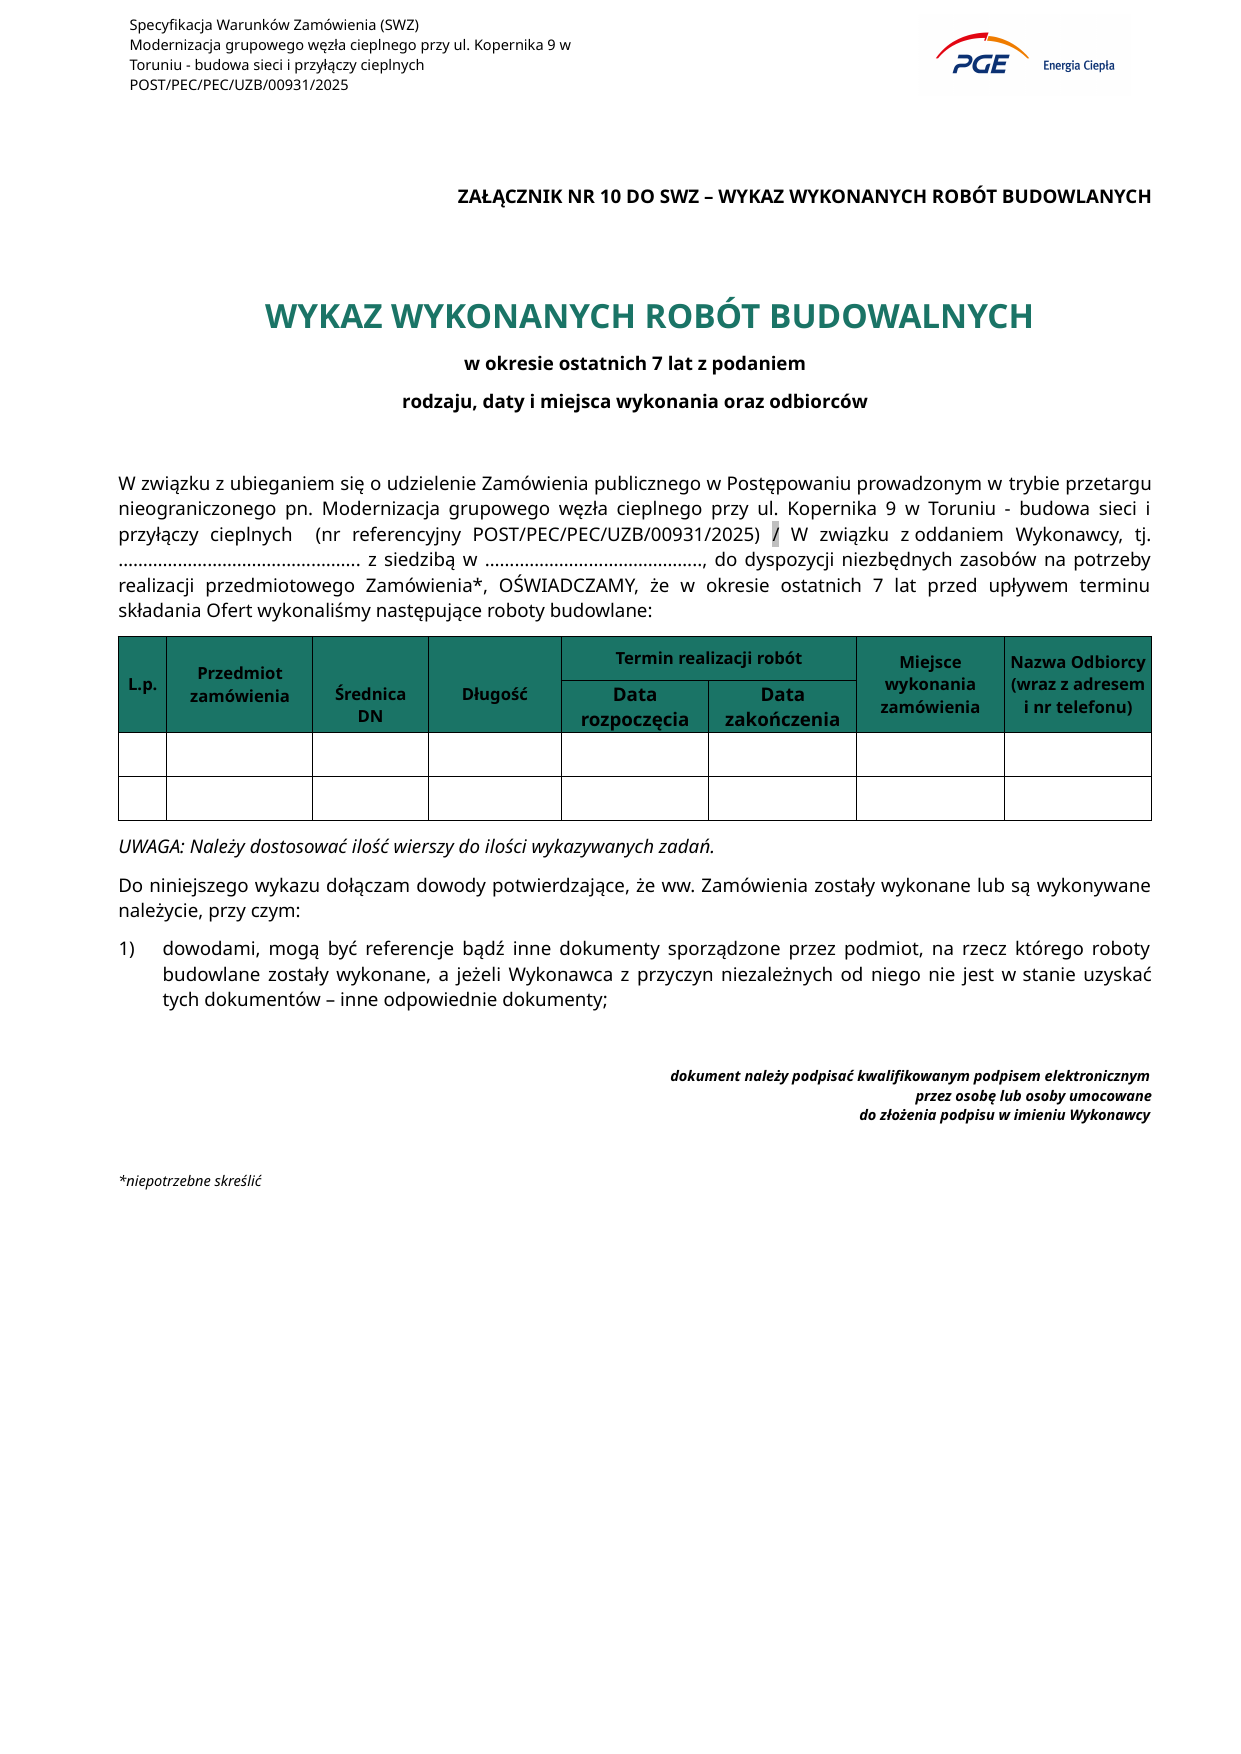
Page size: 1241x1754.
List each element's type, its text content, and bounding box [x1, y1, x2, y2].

subtitle przez osobę lub osoby umocowane [118, 1085, 1152, 1105]
table_cell [429, 733, 561, 776]
table_header Długość [429, 637, 561, 732]
table_cell [1005, 733, 1151, 776]
table_header Przedmiot zamówienia [167, 637, 312, 732]
table_cell [119, 777, 166, 820]
table_header Średnica DN [313, 637, 428, 732]
picture [918, 14, 1131, 96]
text w okresie ostatnich 7 lat z podaniem [118, 350, 1152, 376]
subtitle dokument należy podpisać kwalifikowanym podpisem elektronicznym [118, 1065, 1152, 1085]
table_cell [313, 733, 428, 776]
subtitle WYKAZ WYKONANYCH ROBÓT BUDOWALNYCH [118, 292, 1181, 338]
text rodzaju, daty i miejsca wykonania oraz odbiorców [118, 388, 1152, 414]
table_cell [562, 777, 708, 820]
table_header Nazwa Odbiorcy (wraz z adresem i nr telefonu) [1005, 637, 1151, 732]
table_cell Data zakończenia [709, 681, 856, 732]
table_header Termin realizacji robót [562, 637, 856, 680]
table_cell [562, 733, 708, 776]
table_cell [709, 777, 856, 820]
subtitle W związku z ubieganiem się o udzielenie Zamówienia publicznego w Postępowaniu prowadzonym w trybie przetargu nieograniczonego pn. Modernizacja grupowego węzła cieplnego przy ul. Kopernika 9 w Toruniu - budowa sieci i przyłączy cieplnych (nr referencyjny POST/PEC/PEC/UZB/00931/2025) / W związku z oddaniem Wykonawcy, tj. ………………………………….……... z siedzibą w …………………………………….., do dyspozycji niezbędnych zasobów na potrzeby realizacji przedmiotowego Zamówienia*, OŚWIADCZAMY, że w okresie ostatnich 7 lat przed upływem terminu składania Ofert wykonaliśmy następujące roboty budowlane: [118, 470, 1152, 623]
table_cell Data rozpoczęcia [562, 681, 708, 732]
text ZAŁĄCZNIK NR 10 DO SWZ – WYKAZ WYKONANYCH robót budowlanych [118, 183, 1152, 209]
table_header Miejsce wykonania zamówienia [857, 637, 1004, 732]
subtitle *niepotrzebne skreślić [118, 1171, 1181, 1191]
table_cell [709, 733, 856, 776]
subtitle Do niniejszego wykazu dołączam dowody potwierdzające, że ww. Zamówienia zostały wykonane lub są wykonywane należycie, przy czym: [118, 872, 1152, 923]
table_cell [857, 777, 1004, 820]
table_cell [167, 777, 312, 820]
table_cell [857, 733, 1004, 776]
subtitle UWAGA: Należy dostosować ilość wierszy do ilości wykazywanych zadań. [118, 834, 1181, 859]
subtitle dowodami, mogą być referencje bądź inne dokumenty sporządzone przez podmiot, na rzecz którego roboty budowlane zostały wykonane, a jeżeli Wykonawca z przyczyn niezależnych od niego nie jest w stanie uzyskać tych dokumentów – inne odpowiednie dokumenty; [118, 935, 1152, 1012]
table_cell [119, 733, 166, 776]
table_cell [167, 733, 312, 776]
subtitle do złożenia podpisu w imieniu Wykonawcy [118, 1105, 1152, 1125]
table_header L.p. [119, 637, 166, 732]
table_cell [1005, 777, 1151, 820]
table_cell [429, 777, 561, 820]
table_cell [313, 777, 428, 820]
